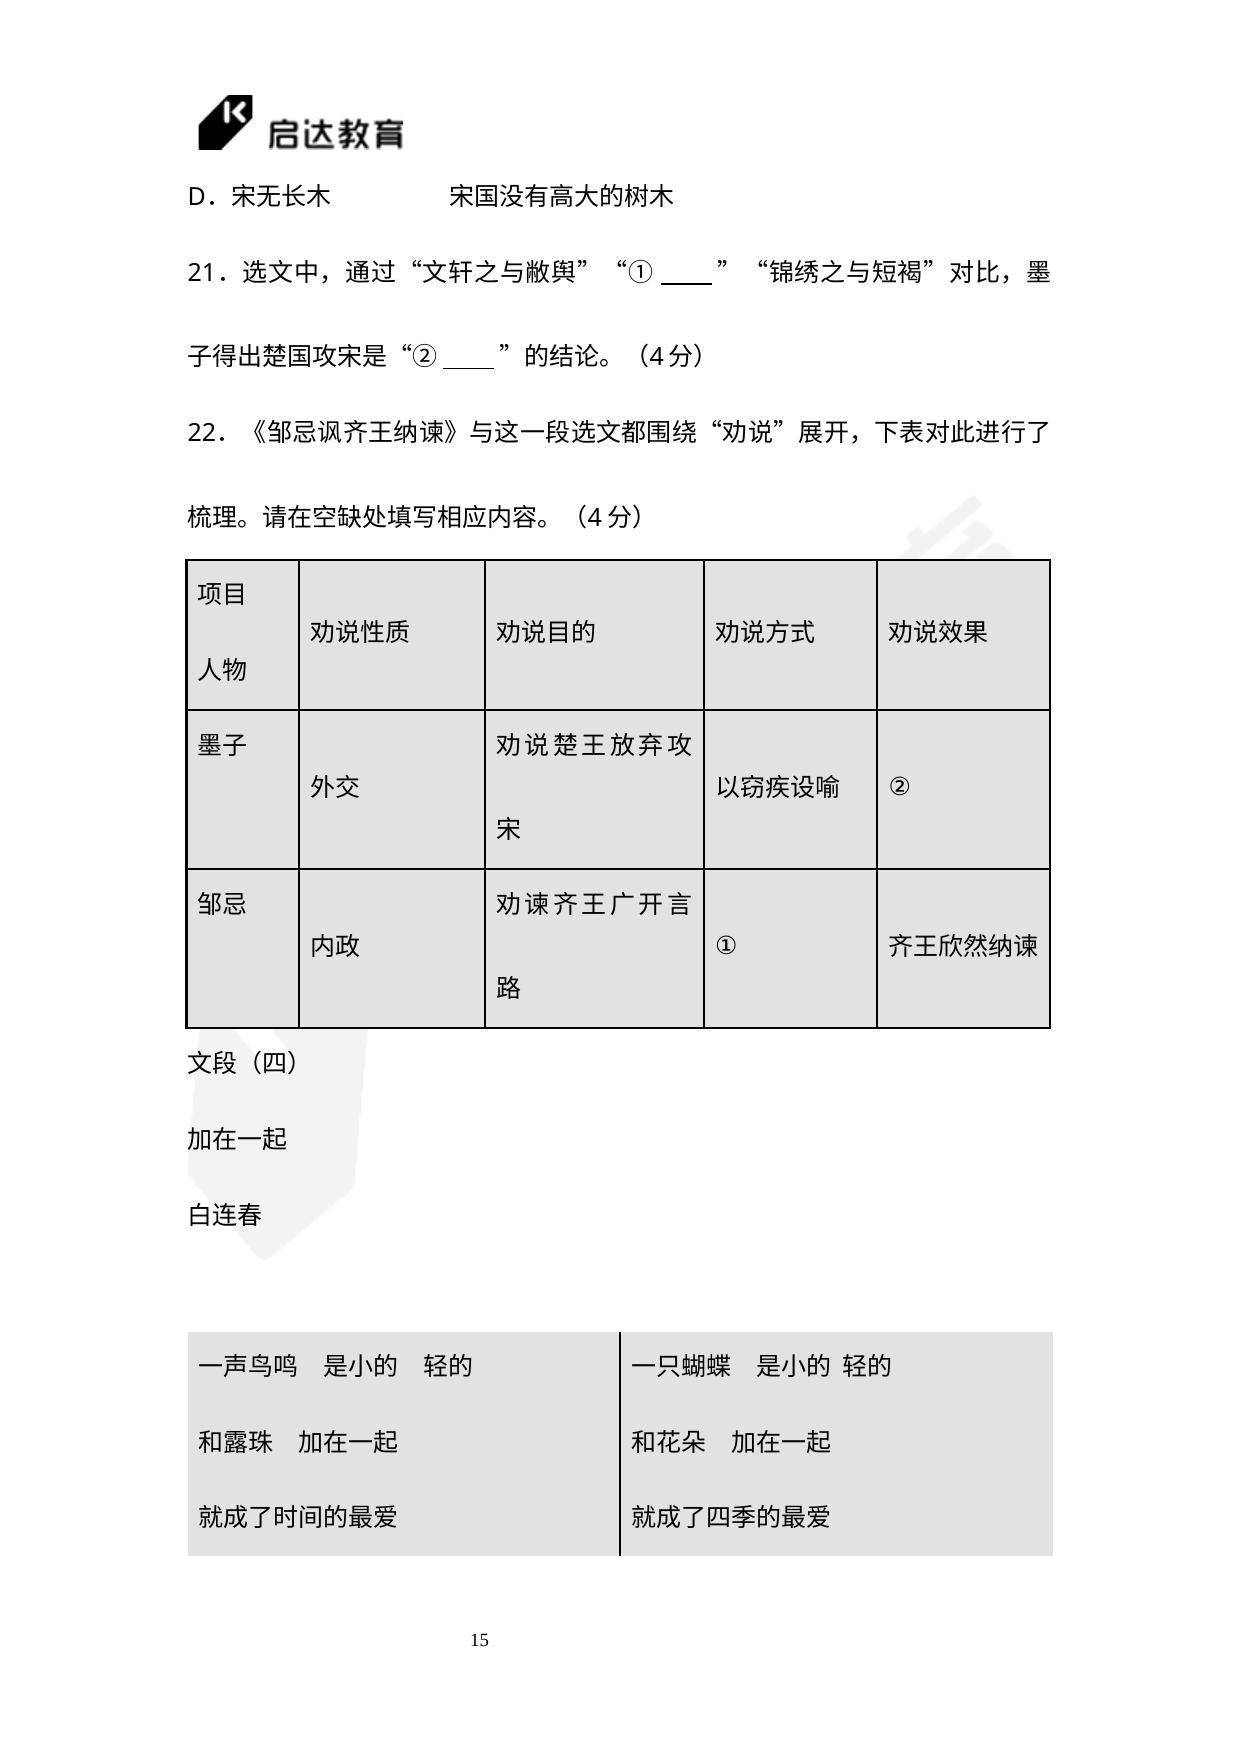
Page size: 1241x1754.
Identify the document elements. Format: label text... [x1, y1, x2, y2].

table_cell 外交 [300, 711, 484, 868]
table_cell ① [705, 870, 876, 1027]
table_header 劝说目的 [486, 561, 703, 709]
table_header 一声鸟鸣 是小的 轻的 和露珠 加在一起 就成了时间的最爱 早晨 一颗青草 是小的 轻的 和骏马 加在一起 就成了天空的最爱 大地 一滴水珠 是小的 轻的 和插秧洗衣服做饭的背影 加在一起 就成了我的最爱 家园 [188, 1332, 619, 1556]
table_cell 劝谏齐王广开言路 [486, 870, 703, 1027]
table_header 劝说效果 [878, 561, 1049, 709]
table_header 劝说方式 [705, 561, 876, 709]
text 加在一起 [187, 1105, 1053, 1170]
table_cell 墨子 [188, 711, 298, 868]
table_cell 齐王欣然纳谏 [878, 870, 1049, 1027]
table_cell 邹忌 [188, 870, 298, 1027]
text 文段（四） [187, 1029, 1053, 1094]
text 22．《邹忌讽齐王纳谏》与这一段选文都围绕“劝说”展开，下表对此进行了梳理。请在空缺处填写相应内容。（4分） [187, 398, 1053, 548]
table_header 一只蝴蝶 是小的 轻的 和花朵 加在一起 就成了四季的最爱 春天 一块泥土 是小的 轻的 和汗水 加在一起 就成了犁耙的最爱 收成 一个我 一个你 是小的 轻的 和九百六十万平方公里的土地 加在一起 就成了我们的最爱 中国 [621, 1332, 1053, 1556]
table_cell ② [878, 711, 1049, 868]
text D．宋无长木 宋国没有高大的树木 [187, 162, 1053, 227]
text 白连春 [187, 1181, 1053, 1246]
picture [198, 95, 404, 150]
table_cell 以窃疾设喻 [705, 711, 876, 868]
table_header 劝说性质 [300, 561, 484, 709]
table_cell 内政 [300, 870, 484, 1027]
table_cell 劝说楚王放弃攻宋 [486, 711, 703, 868]
table_header 项目 人物 [188, 561, 298, 709]
text 21．选文中，通过“文轩之与敝舆”“① ”“锦绣之与短褐”对比，墨子得出楚国攻宋是“② ”的结论。（4分） [187, 238, 1053, 387]
